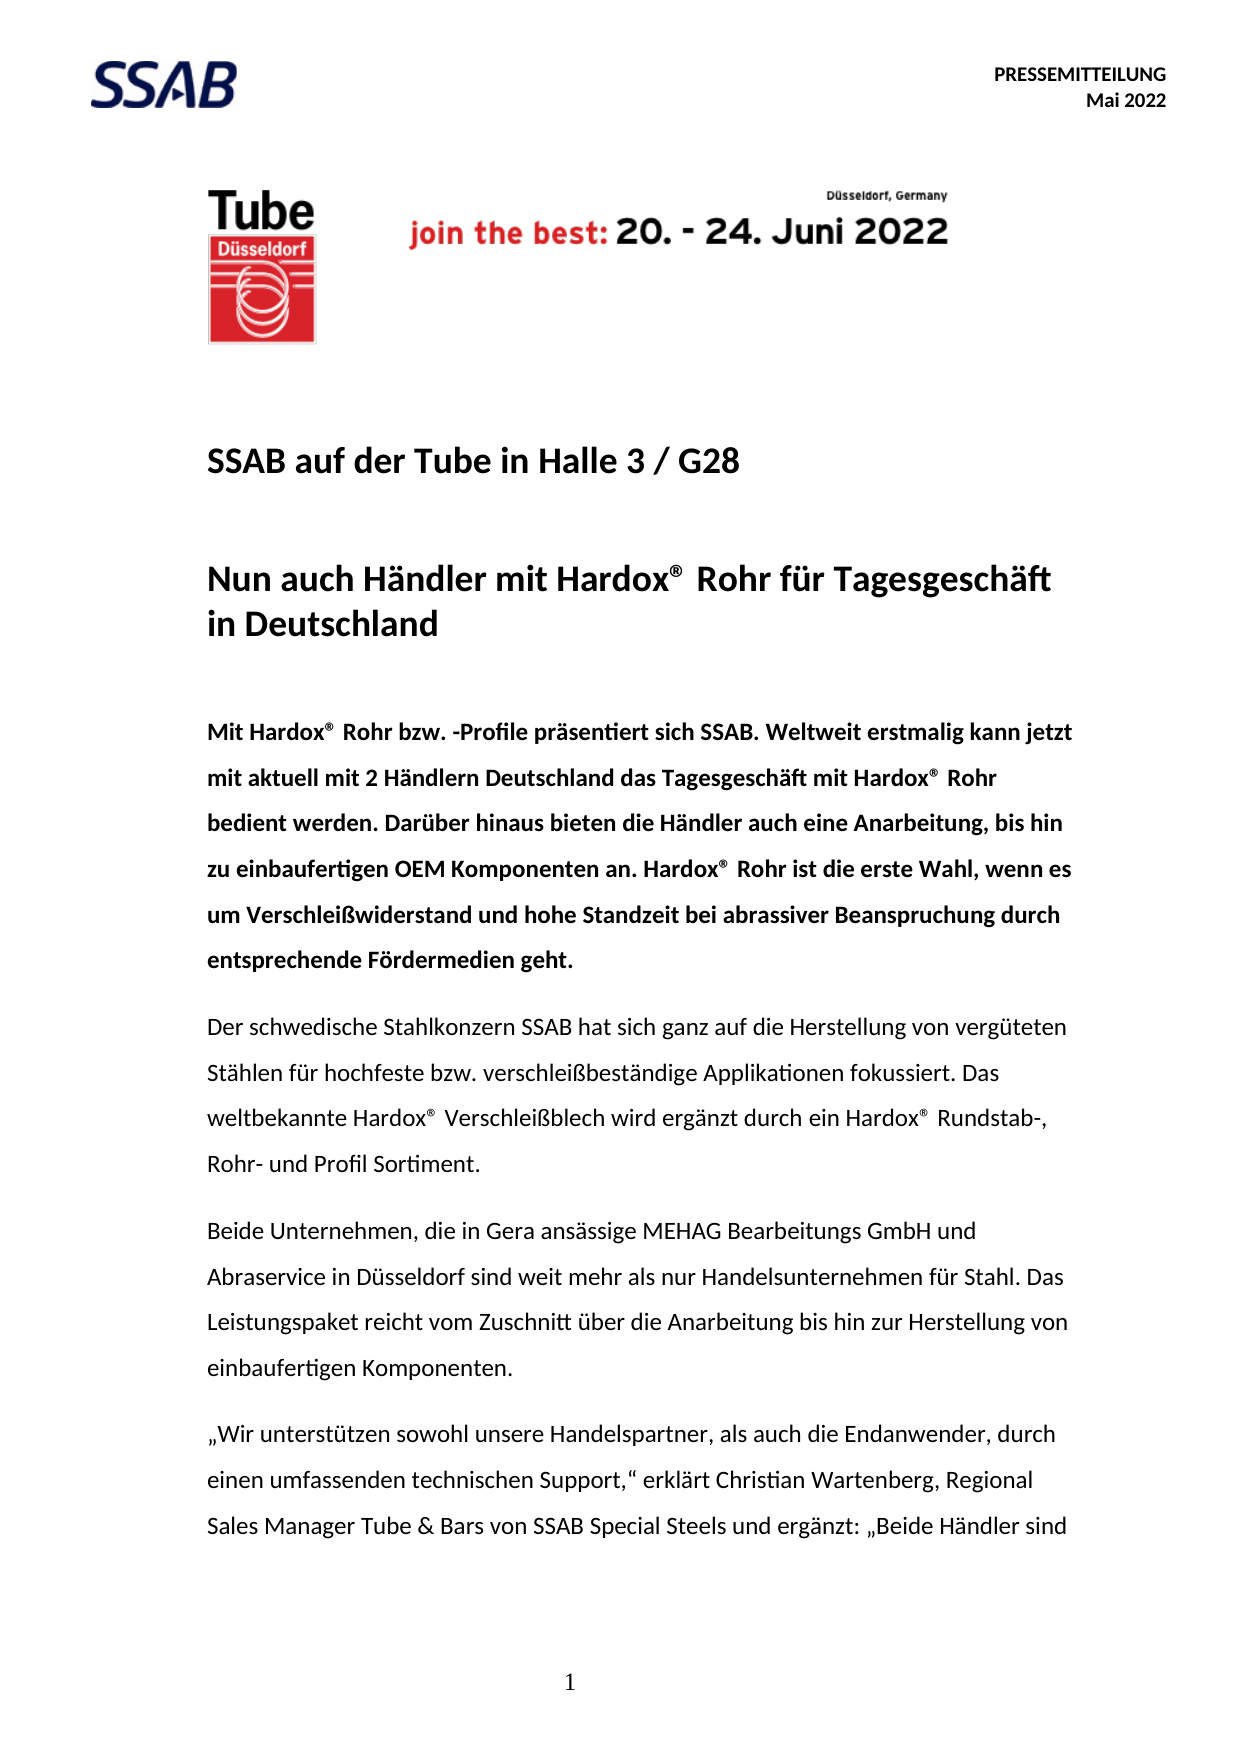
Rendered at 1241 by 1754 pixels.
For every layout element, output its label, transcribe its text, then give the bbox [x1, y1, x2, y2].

text Beide Unternehmen, die in Gera ansässige MEHAG Bearbeitungs GmbH und Abraservice in Düsseldorf sind weit mehr als nur Handelsunternehmen für Stahl. Das Leistungspaket reicht vom Zuschnitt über die Anarbeitung bis hin zur Herstellung von einbaufertigen Komponenten. [207, 1215, 1081, 1383]
picture [206, 167, 950, 349]
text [207, 1419, 1081, 1541]
text SSAB auf der Tube in Halle 3 / G28 [207, 437, 1081, 482]
picture [91, 61, 237, 108]
text Mit Hardox® Rohr bzw. -Profile präsentiert sich SSAB. Weltweit erstmalig kann jetzt mit aktuell mit 2 Händlern Deutschland das Tagesgeschäft mit Hardox® Rohr bedient werden. Darüber hinaus bieten die Händler auch eine Anarbeitung, bis hin zu einbaufertigen OEM Komponenten an. Hardox® Rohr ist die erste Wahl, wenn es um Verschleißwiderstand und hohe Standzeit bei abrassiver Beanspruchung durch entsprechende Fördermedien geht. [207, 716, 1081, 975]
text Der schwedische Stahlkonzern SSAB hat sich ganz auf die Herstellung von vergüteten Stählen für hochfeste bzw. verschleißbeständige Applikationen fokussiert. Das weltbekannte Hardox® Verschleißblech wird ergänzt durch ein Hardox® Rundstab-, Rohr- und Profil Sortiment. [207, 1011, 1081, 1179]
text Nun auch Händler mit Hardox® Rohr für Tagesgeschäft in Deutschland [207, 554, 1081, 646]
